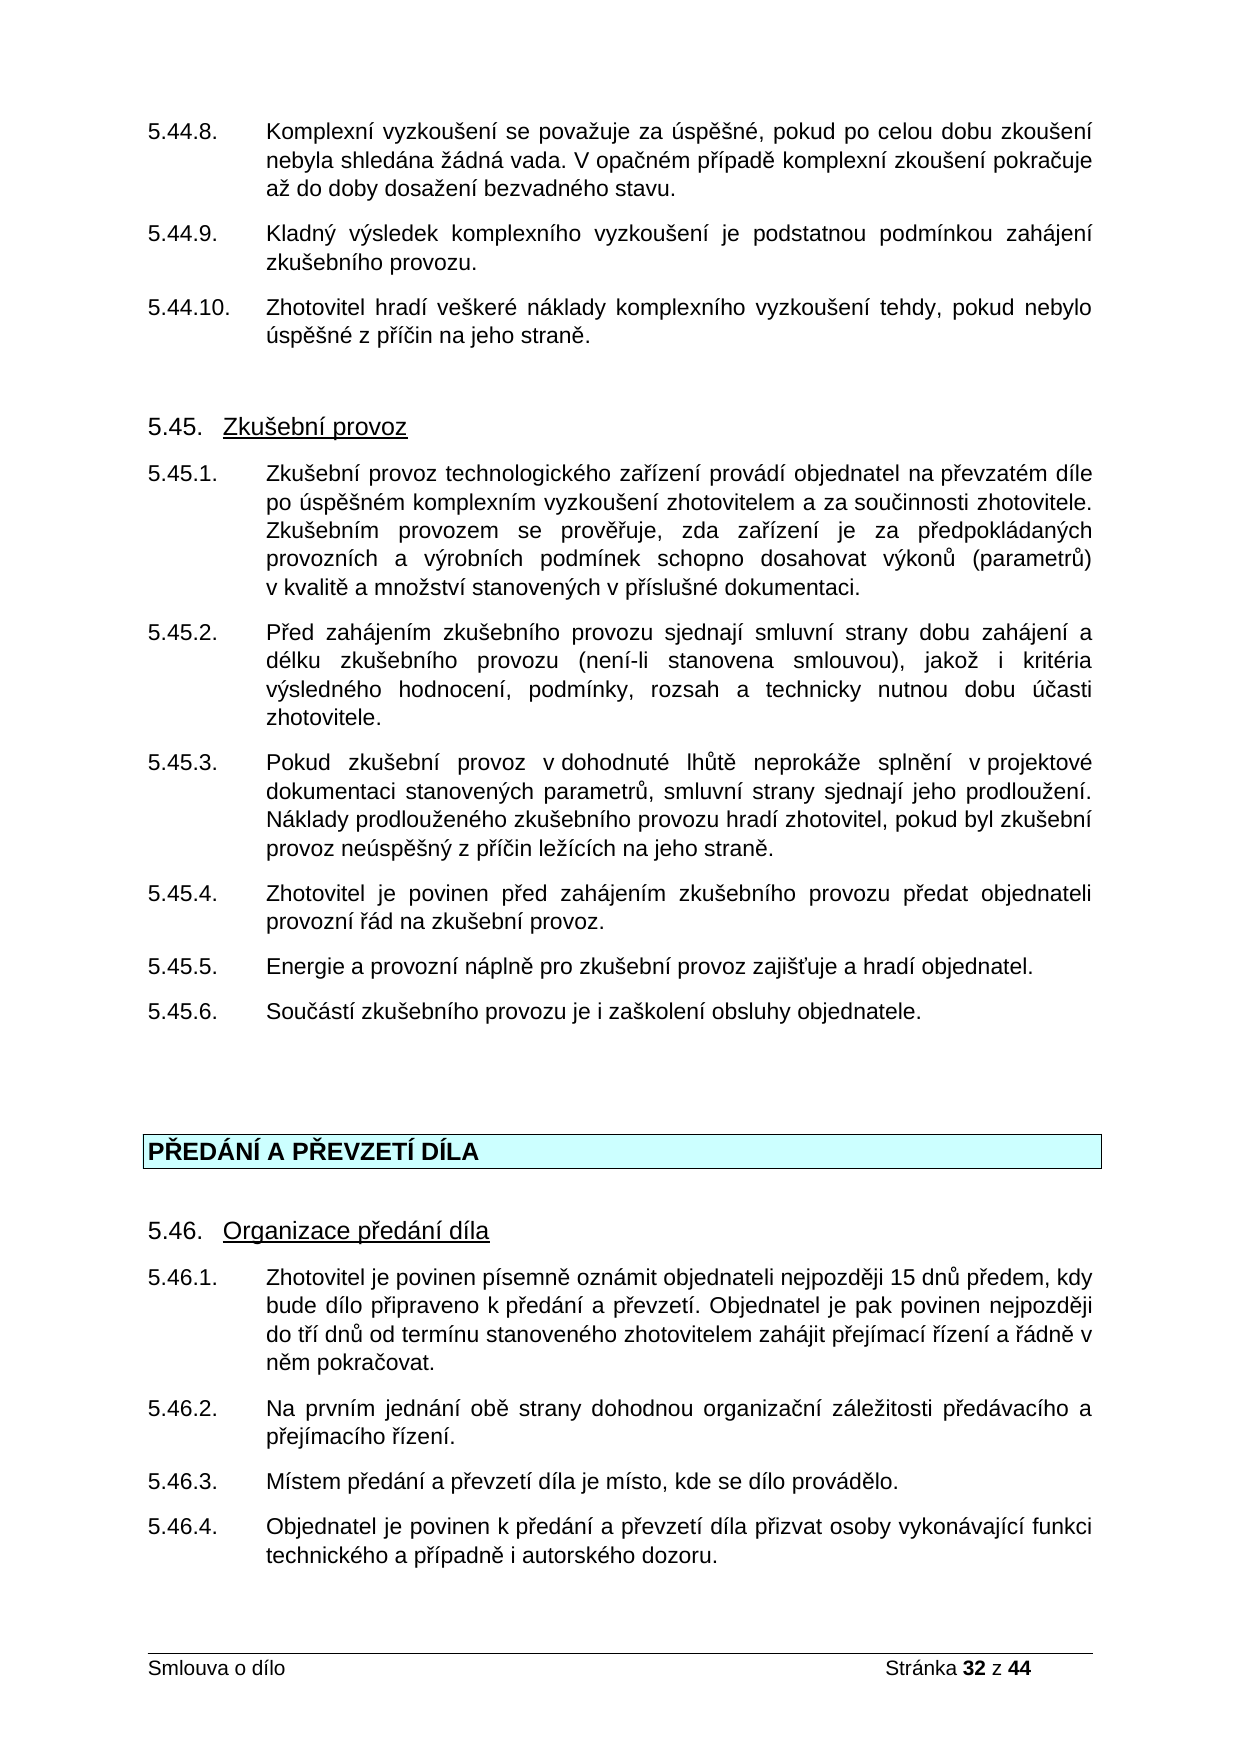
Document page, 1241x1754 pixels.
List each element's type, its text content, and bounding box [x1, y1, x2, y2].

list Zkušební provoz [148, 412, 1093, 441]
text Předání a převzetí díla [144, 1135, 1101, 1168]
list Pokud zkušební provoz v dohodnuté lhůtě neprokáže splnění v projektové dokumentaci stanovených parametrů, smluvní strany sjednají jeho prodloužení. Náklady prodlouženého zkušebního provozu hradí zhotovitel, pokud byl zkušební provoz neúspěšný z příčin ležících na jeho straně. [148, 749, 1093, 861]
list Organizace předání díla [148, 1216, 1093, 1245]
list Komplexní vyzkoušení se považuje za úspěšné, pokud po celou dobu zkoušení nebyla shledána žádná vada. V opačném případě komplexní zkoušení pokračuje až do doby dosažení bezvadného stavu. [148, 118, 1093, 201]
list Objednatel je povinen k předání a převzetí díla přizvat osoby vykonávající funkci technického a případně i autorského dozoru. [148, 1513, 1093, 1568]
list Kladný výsledek komplexního vyzkoušení je podstatnou podmínkou zahájení zkušebního provozu. [148, 220, 1093, 275]
list Místem předání a převzetí díla je místo, kde se dílo provádělo. [148, 1468, 1093, 1494]
list Zhotovitel hradí veškeré náklady komplexního vyzkoušení tehdy, pokud nebylo úspěšné z příčin na jeho straně. [148, 294, 1093, 348]
list Před zahájením zkušebního provozu sjednají smluvní strany dobu zahájení a délku zkušebního provozu (není-li stanovena smlouvou), jakož i kritéria výsledného hodnocení, podmínky, rozsah a technicky nutnou dobu účasti zhotovitele. [148, 619, 1093, 731]
list Zhotovitel je povinen písemně oznámit objednateli nejpozději 15 dnů předem, kdy bude dílo připraveno k předání a převzetí. Objednatel je pak povinen nejpozději do tří dnů od termínu stanoveného zhotovitelem zahájit přejímací řízení a řádně v něm pokračovat. [148, 1264, 1093, 1376]
list Energie a provozní náplně pro zkušební provoz zajišťuje a hradí objednatel. [148, 953, 1093, 979]
list Zhotovitel je povinen před zahájením zkušebního provozu předat objednateli provozní řád na zkušební provoz. [148, 880, 1093, 934]
list Na prvním jednání obě strany dohodnou organizační záležitosti předávacího a přejímacího řízení. [148, 1394, 1093, 1449]
list Zkušební provoz technologického zařízení provádí objednatel na převzatém díle po úspěšném komplexním vyzkoušení zhotovitelem a za součinnosti zhotovitele. Zkušebním provozem se prověřuje, zda zařízení je za předpokládaných provozních a výrobních podmínek schopno dosahovat výkonů (parametrů) v kvalitě a množství stanovených v příslušné dokumentaci. [148, 460, 1093, 600]
list Součástí zkušebního provozu je i zaškolení obsluhy objednatele. [148, 998, 1093, 1025]
